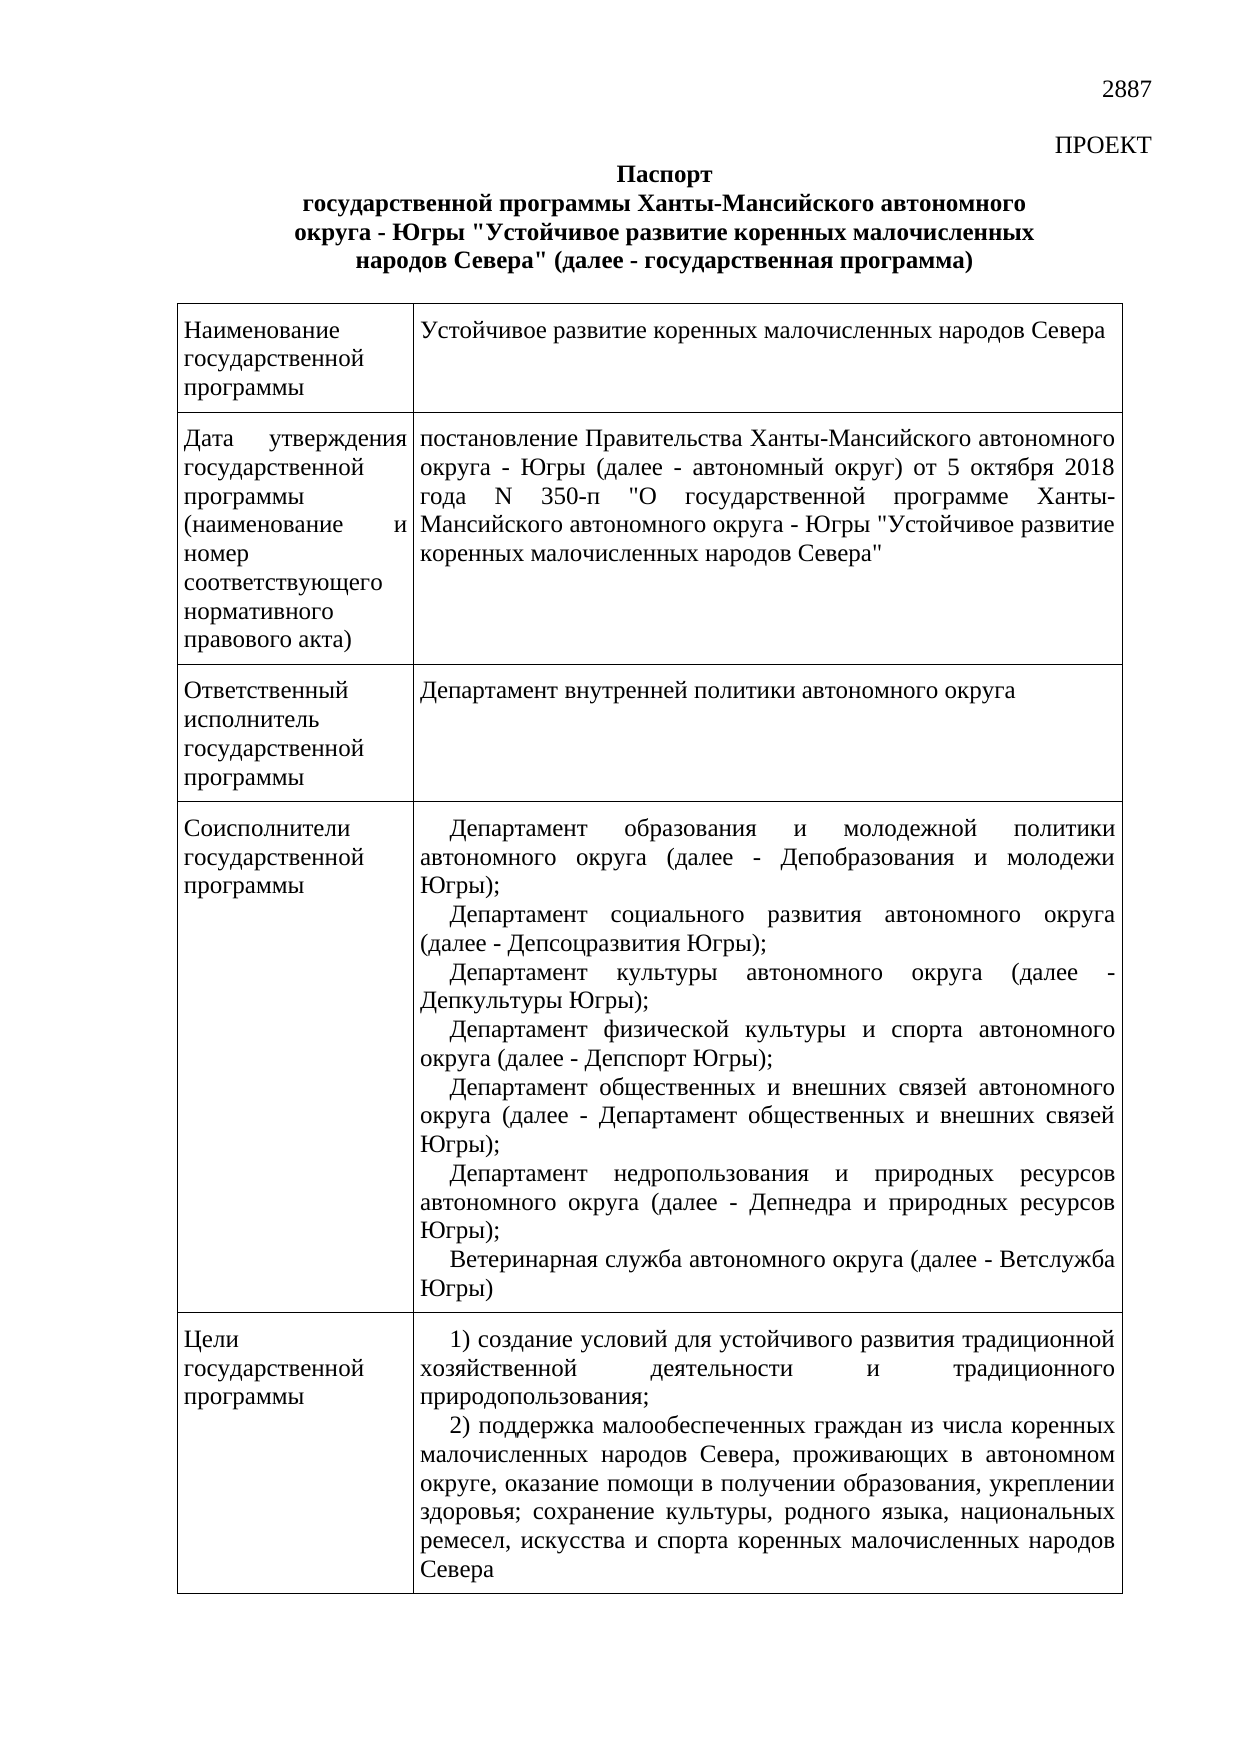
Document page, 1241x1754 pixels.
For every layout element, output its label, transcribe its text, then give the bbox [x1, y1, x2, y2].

title ПРОЕКТ [177, 131, 1152, 159]
table_cell Департамент внутренней политики автономного округа [414, 665, 1122, 801]
table_cell постановление Правительства Ханты-Мансийского автономного округа - Югры (далее - автономный округ) от 5 октября 2018 года N 350-п "О государственной программе Ханты-Мансийского автономного округа - Югры "Устойчивое развитие коренных малочисленных народов Севера" [414, 413, 1122, 664]
table_cell Ответственный исполнитель государственной программы [178, 665, 413, 801]
title государственной программы Ханты-Мансийского автономного [177, 188, 1152, 217]
table_header Наименование государственной программы [178, 304, 413, 412]
table_cell Цели государственной программы [178, 1313, 413, 1593]
table_cell Департамент образования и молодежной политики автономного округа (далее - Депобразования и молодежи Югры); Департамент социального развития автономного округа (далее - Депсоцразвития Югры); Департамент культуры автономного округа (далее - Депкультуры Югры); Департамент физической культуры и спорта автономного округа (далее - Депспорт Югры); Департамент общественных и внешних связей автономного округа (далее - Департамент общественных и внешних связей Югры); Департамент недропользования и природных ресурсов автономного округа (далее - Депнедра и природных ресурсов Югры); Ветеринарная служба автономного округа (далее - Ветслужба Югры) [414, 802, 1122, 1312]
title округа - Югры "Устойчивое развитие коренных малочисленных [177, 217, 1152, 246]
title Паспорт [177, 159, 1152, 188]
table_header Устойчивое развитие коренных малочисленных народов Севера [414, 304, 1122, 412]
table_cell 1) создание условий для устойчивого развития традиционной хозяйственной деятельности и традиционного природопользования; 2) поддержка малообеспеченных граждан из числа коренных малочисленных народов Севера, проживающих в автономном округе, оказание помощи в получении образования, укреплении здоровья; сохранение культуры, родного языка, национальных ремесел, искусства и спорта коренных малочисленных народов Севера [414, 1313, 1122, 1593]
title народов Севера" (далее - государственная программа) [177, 246, 1152, 274]
table_cell Дата утверждения государственной программы (наименование и номер соответствующего нормативного правового акта) [178, 413, 413, 664]
table_cell Соисполнители государственной программы [178, 802, 413, 1312]
